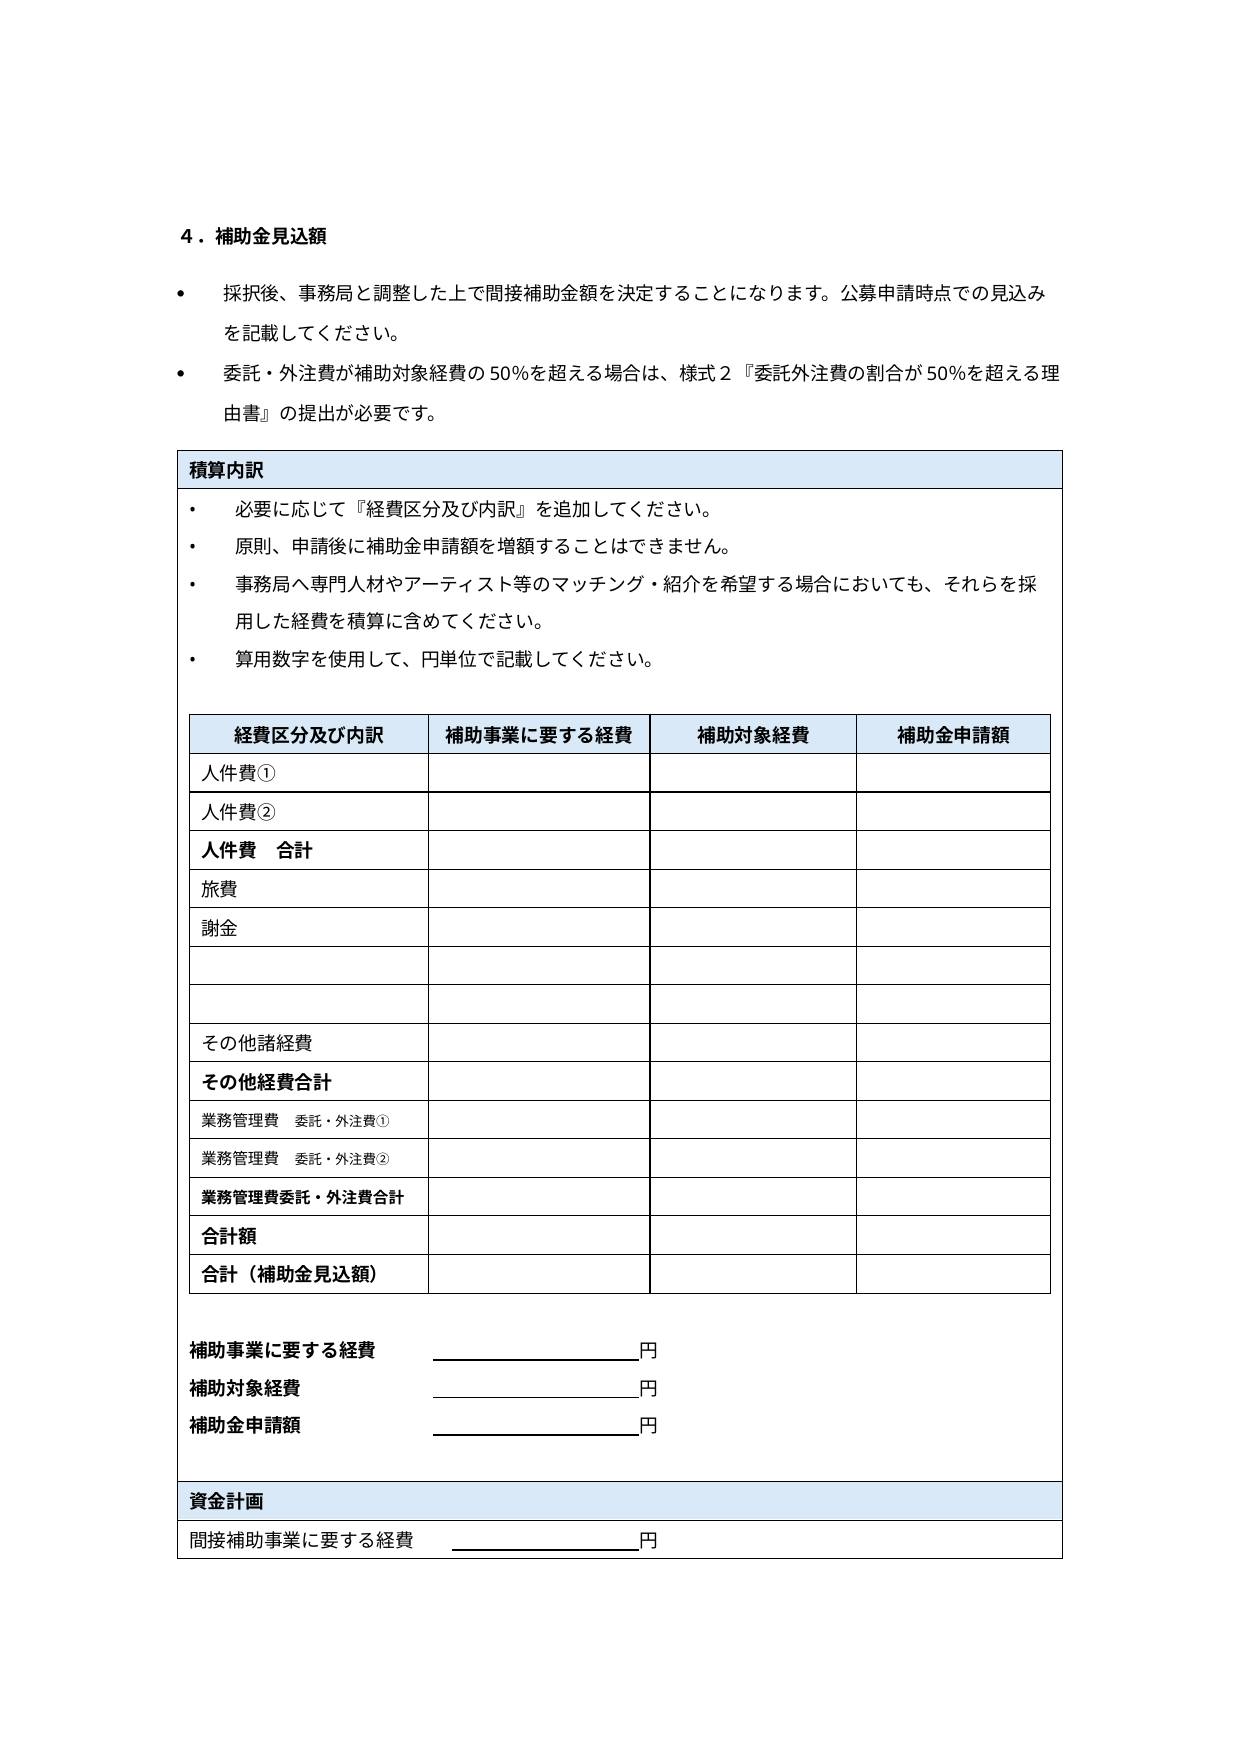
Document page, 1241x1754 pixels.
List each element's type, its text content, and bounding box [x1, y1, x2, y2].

table_cell 資金計画 [178, 1482, 1062, 1519]
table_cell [178, 1521, 1062, 1558]
list 採択後、事務局と調整した上で間接補助金額を決定することになります。公募申請時点での見込みを記載してください。 [177, 273, 1063, 351]
text ４．補助金見込額 [177, 217, 1063, 254]
table_header 積算内訳 [178, 451, 1062, 488]
table_cell 必要に応じて『経費区分及び内訳』を追加してください。 原則、申請後に補助金申請額を増額することはできません。 事務局へ専門人材やアーティスト等のマッチング・紹介を希望する場合においても、それらを採用した経費を積算に含めてください。 算用数字を使用して、円単位で記載してください。 補助事業に要する経費 円 補助対象経費 円 補助金申請額 円 [178, 489, 1062, 1481]
list 委託・外注費が補助対象経費の50％を超える場合は、様式２『委託外注費の割合が50％を超える理由書』の提出が必要です。 [177, 353, 1063, 431]
